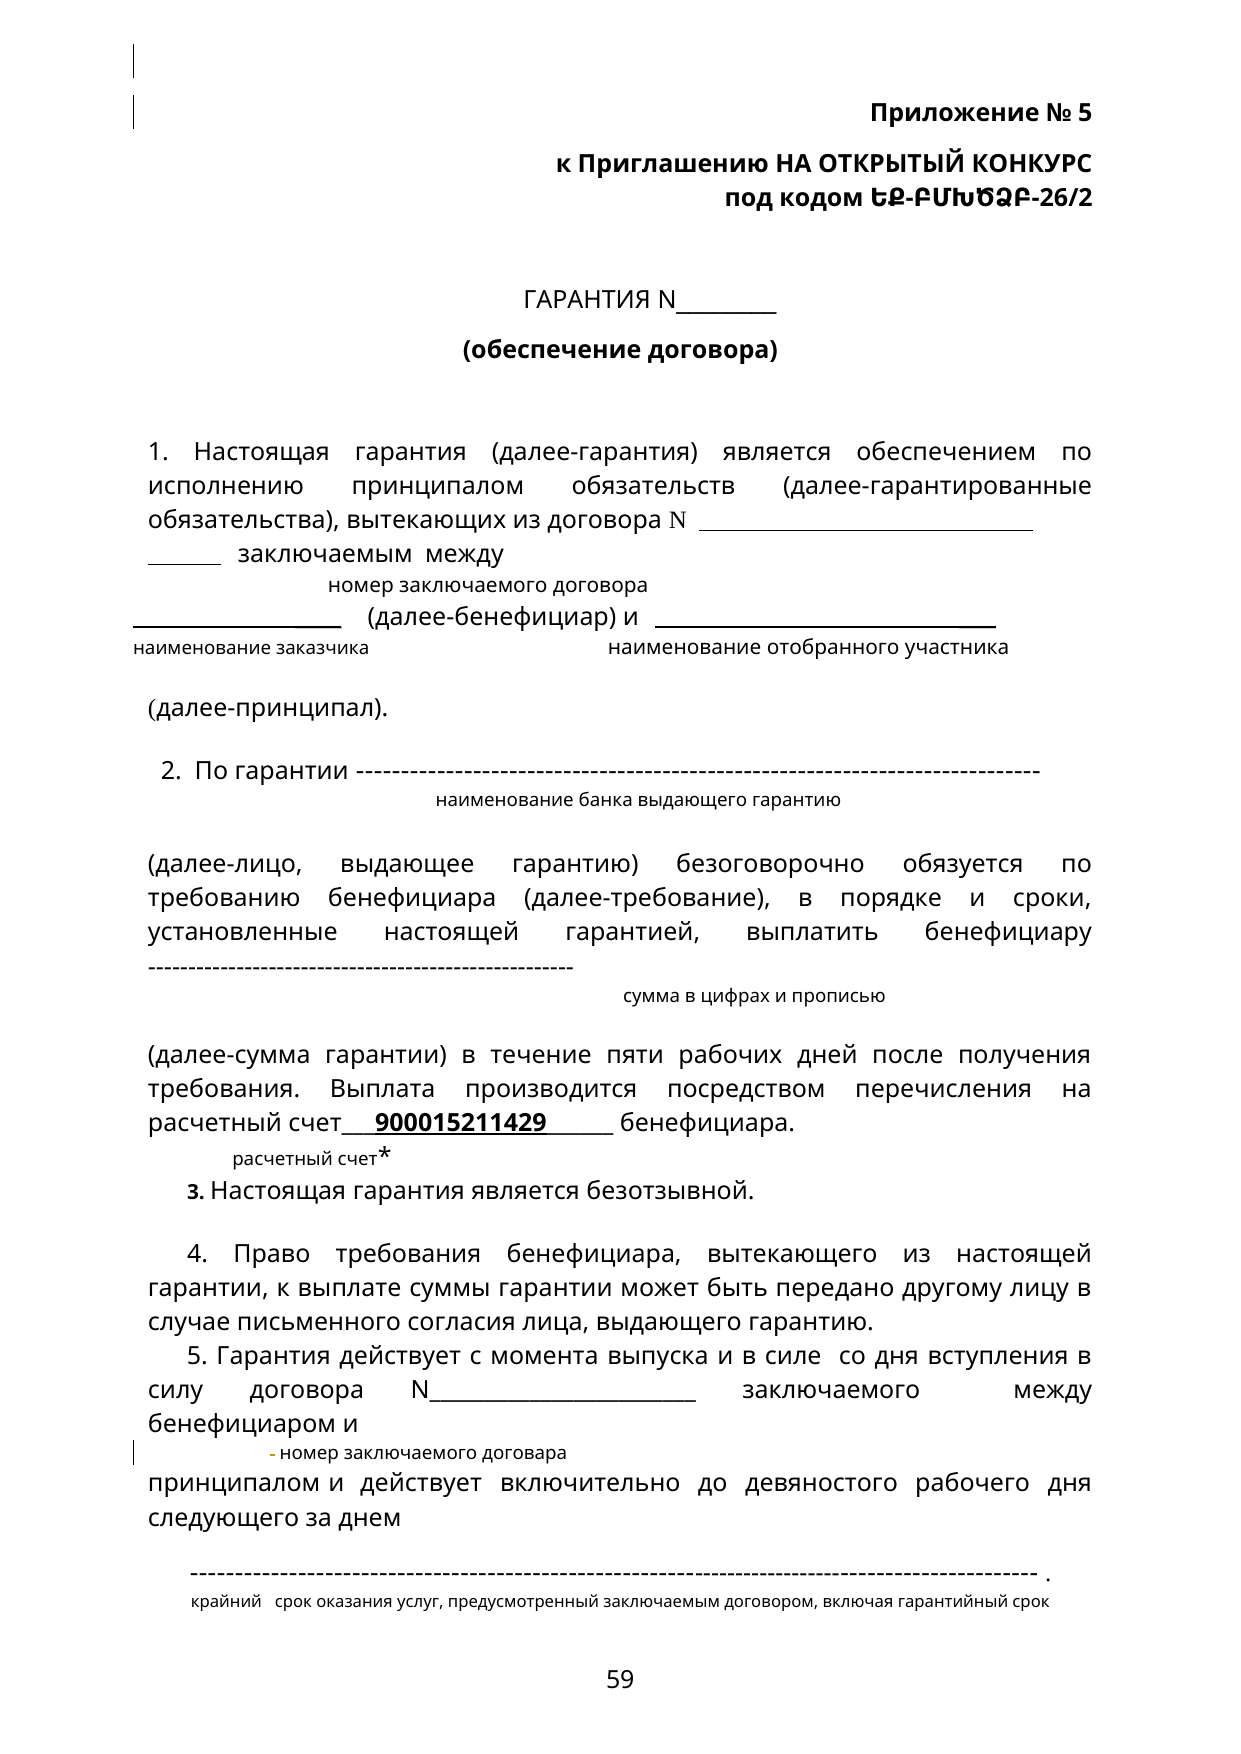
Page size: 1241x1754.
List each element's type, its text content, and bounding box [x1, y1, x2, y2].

text ------------------------------------------------------------------------------------------------ . крайний срок оказания услуг, предусмотренный заключаемым договором, включая гарантийный срок [148, 1555, 1092, 1612]
text наименование заказчика наименование отобранного участника [133, 632, 1092, 661]
text 3. Настоящая гарантия является безотзывной. [148, 1173, 1092, 1207]
text номер заключаемого договара [148, 1439, 1092, 1465]
text _____ (далее-бенефициар) и ____ [133, 598, 1092, 632]
text номер заключаемого договора [148, 570, 1092, 598]
text 4. Право требования бенефициара, вытекающего из настоящей гарантии, к выплате суммы гарантии может быть передано другому лицу в случае письменного согласия лица, выдающего гарантию. [148, 1235, 1092, 1337]
text (далее-лицо, выдающее гарантию) безоговорочно обязуется по требованию бенефициара (далее-требование), в порядке и сроки, установленные настоящей гарантией, выплатить бенефициару ----------------------------------------------------- [148, 846, 1092, 982]
text ГАРАНТИЯ N________ [148, 281, 1092, 315]
text принципалом и действует включительно до девяностого рабочего дня следующего за днем [148, 1465, 1092, 1533]
text 5. Гарантия действует с момента выпуска и в силе со дня вступления в силу договора N________________________ заключаемого между бенефициаром и [148, 1337, 1092, 1439]
text 1. Настоящая гарантия (далее-гарантия) является обеспечением по исполнению принципалом обязательств (далее-гарантированные обязательства), вытекающих из договора N заключаемым между [148, 433, 1092, 570]
text (далее-принципал). [148, 689, 1092, 723]
text Приложение № 5 [148, 95, 1092, 129]
text 2. По гарантии ---------------------------------------------------------------------------- [148, 752, 1092, 786]
text сумма в цифрах и прописью [148, 982, 1092, 1008]
text наименование банка выдающего гарантию [148, 786, 1092, 812]
text (обеспечение договора) [207, 332, 1034, 366]
text (далее-сумма гарантии) в течение пяти рабочих дней после получения требования. Выплата производится посредством перечисления на расчетный счет___900015211429______ бенефициара. [148, 1036, 1092, 1139]
text расчетный счет* [148, 1139, 1092, 1173]
text к Приглашению НА ОТКРЫТЫЙ КОНКУРС под кодом ԵՔ-ԲՄԽԾՁԲ-26/2 [148, 146, 1092, 214]
